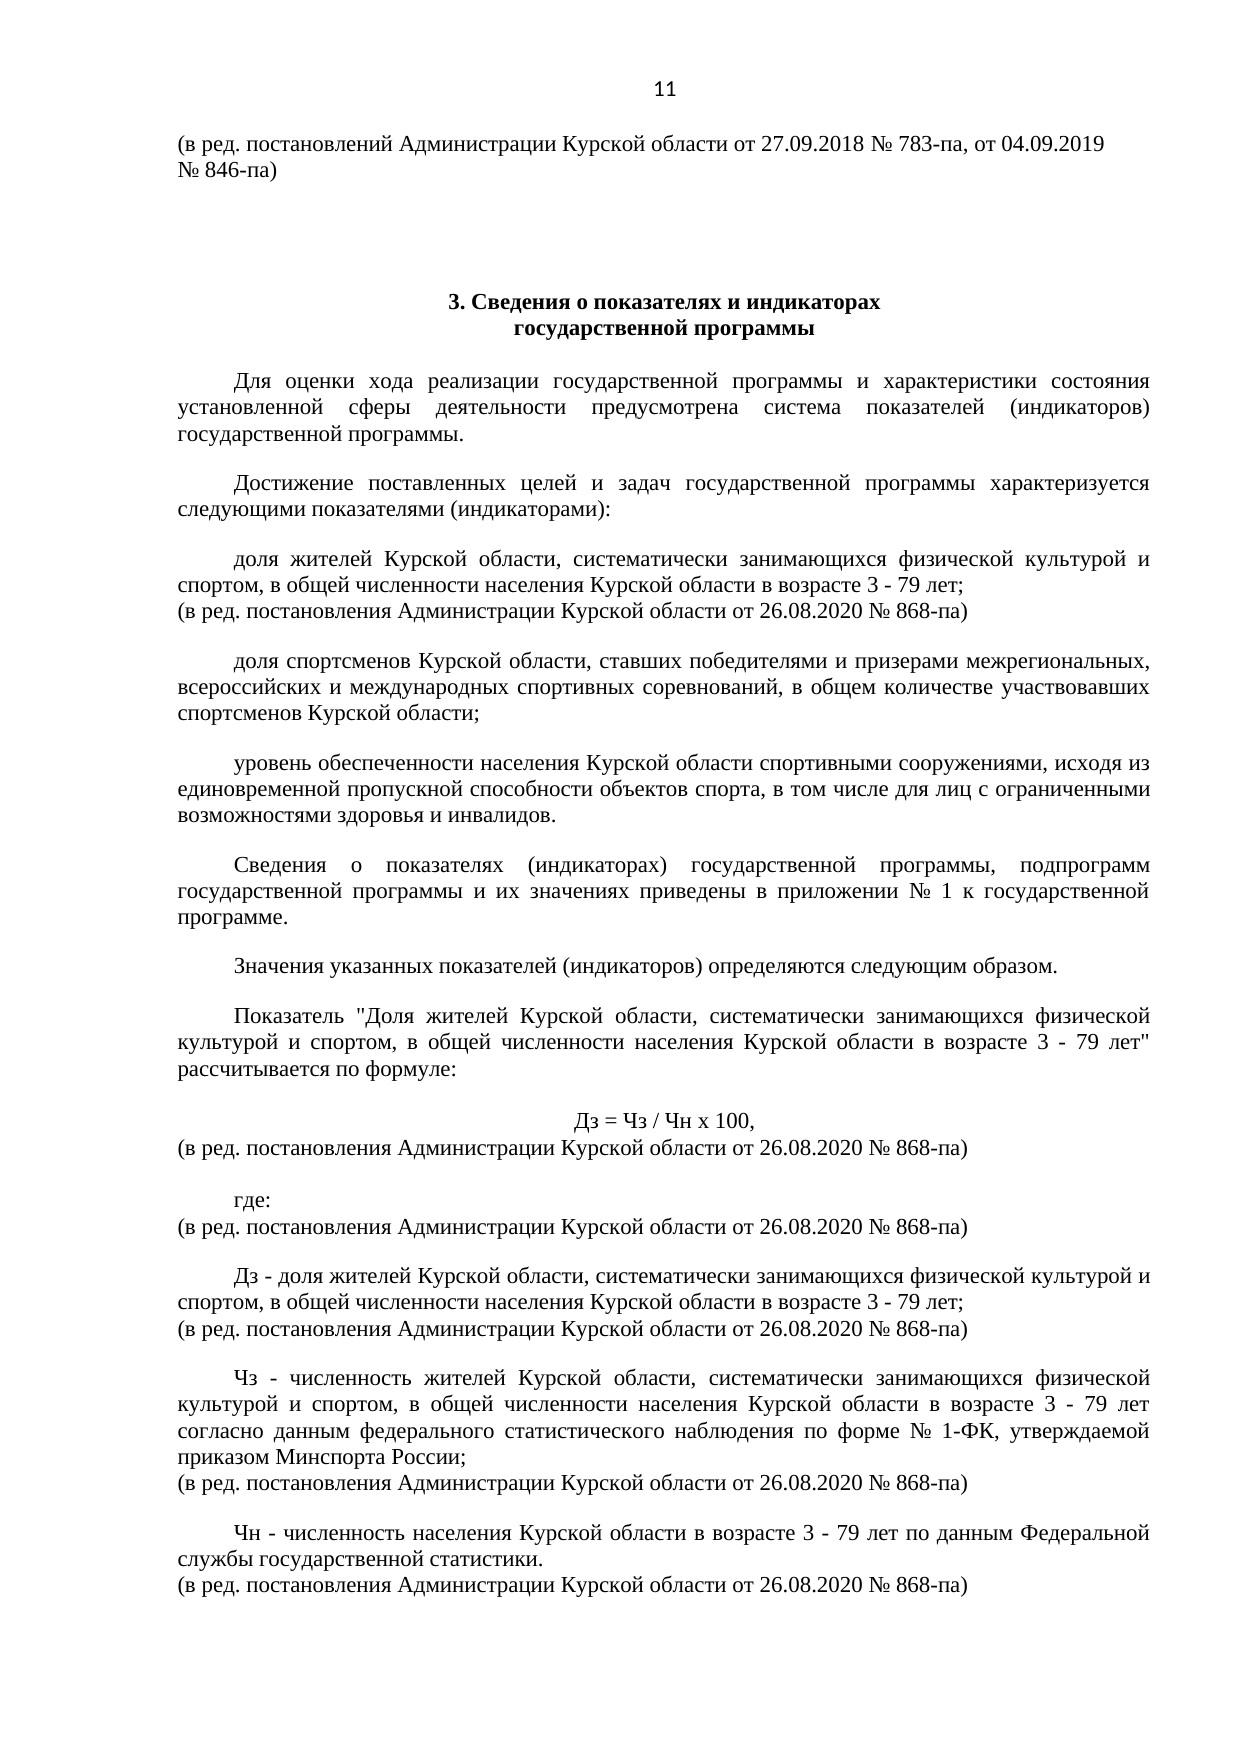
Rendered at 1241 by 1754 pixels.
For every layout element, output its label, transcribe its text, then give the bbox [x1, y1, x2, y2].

text доля жителей Курской области, систематически занимающихся физической культурой и спортом, в общей численности населения Курской области в возрасте 3 - 79 лет; [177, 545, 1152, 597]
text где: [177, 1186, 1152, 1213]
text (в ред. постановления Администрации Курской области от 26.08.2020 № 868-па) [177, 1469, 1152, 1496]
text Чз - численность жителей Курской области, систематически занимающихся физической культурой и спортом, в общей численности населения Курской области в возрасте 3 - 79 лет согласно данным федерального статистического наблюдения по форме № 1-ФК, утверждаемой приказом Минспорта России; [177, 1364, 1152, 1469]
text доля спортсменов Курской области, ставших победителями и призерами межрегиональных, всероссийских и международных спортивных соревнований, в общем количестве участвовавших спортсменов Курской области; [177, 647, 1152, 726]
title 3. Сведения о показателях и индикаторах [177, 288, 1152, 314]
text Чн - численность населения Курской области в возрасте 3 - 79 лет по данным Федеральной службы государственной статистики. [177, 1519, 1152, 1571]
text Достижение поставленных целей и задач государственной программы характеризуется следующими показателями (индикаторами): [177, 469, 1152, 522]
text Дз - доля жителей Курской области, систематически занимающихся физической культурой и спортом, в общей численности населения Курской области в возрасте 3 - 79 лет; [177, 1262, 1152, 1315]
text Сведения о показателях (индикаторах) государственной программы, подпрограмм государственной программы и их значениях приведены в приложении № 1 к государственной программе. [177, 851, 1152, 930]
text Дз = Чз / Чн x 100, [177, 1107, 1152, 1134]
text № 846-па) [177, 156, 1152, 183]
text (в ред. постановления Администрации Курской области от 26.08.2020 № 868-па) [177, 1315, 1152, 1341]
text уровень обеспеченности населения Курской области спортивными сооружениями, исходя из единовременной пропускной способности объектов спорта, в том числе для лиц с ограниченными возможностями здоровья и инвалидов. [177, 749, 1152, 828]
text (в ред. постановлений Администрации Курской области от 27.09.2018 № 783-па, от 04.09.2019 [177, 130, 1152, 156]
text (в ред. постановления Администрации Курской области от 26.08.2020 № 868-па) [177, 1571, 1152, 1598]
text (в ред. постановления Администрации Курской области от 26.08.2020 № 868-па) [177, 1213, 1152, 1239]
text Для оценки хода реализации государственной программы и характеристики состояния установленной сферы деятельности предусмотрена система показателей (индикаторов) государственной программы. [177, 367, 1152, 446]
text (в ред. постановления Администрации Курской области от 26.08.2020 № 868-па) [177, 597, 1152, 624]
text Показатель "Доля жителей Курской области, систематически занимающихся физической культурой и спортом, в общей численности населения Курской области в возрасте 3 - 79 лет" рассчитывается по формуле: [177, 1002, 1152, 1081]
text (в ред. постановления Администрации Курской области от 26.08.2020 № 868-па) [177, 1134, 1152, 1160]
title государственной программы [177, 314, 1152, 341]
text Значения указанных показателей (индикаторов) определяются следующим образом. [177, 953, 1152, 979]
